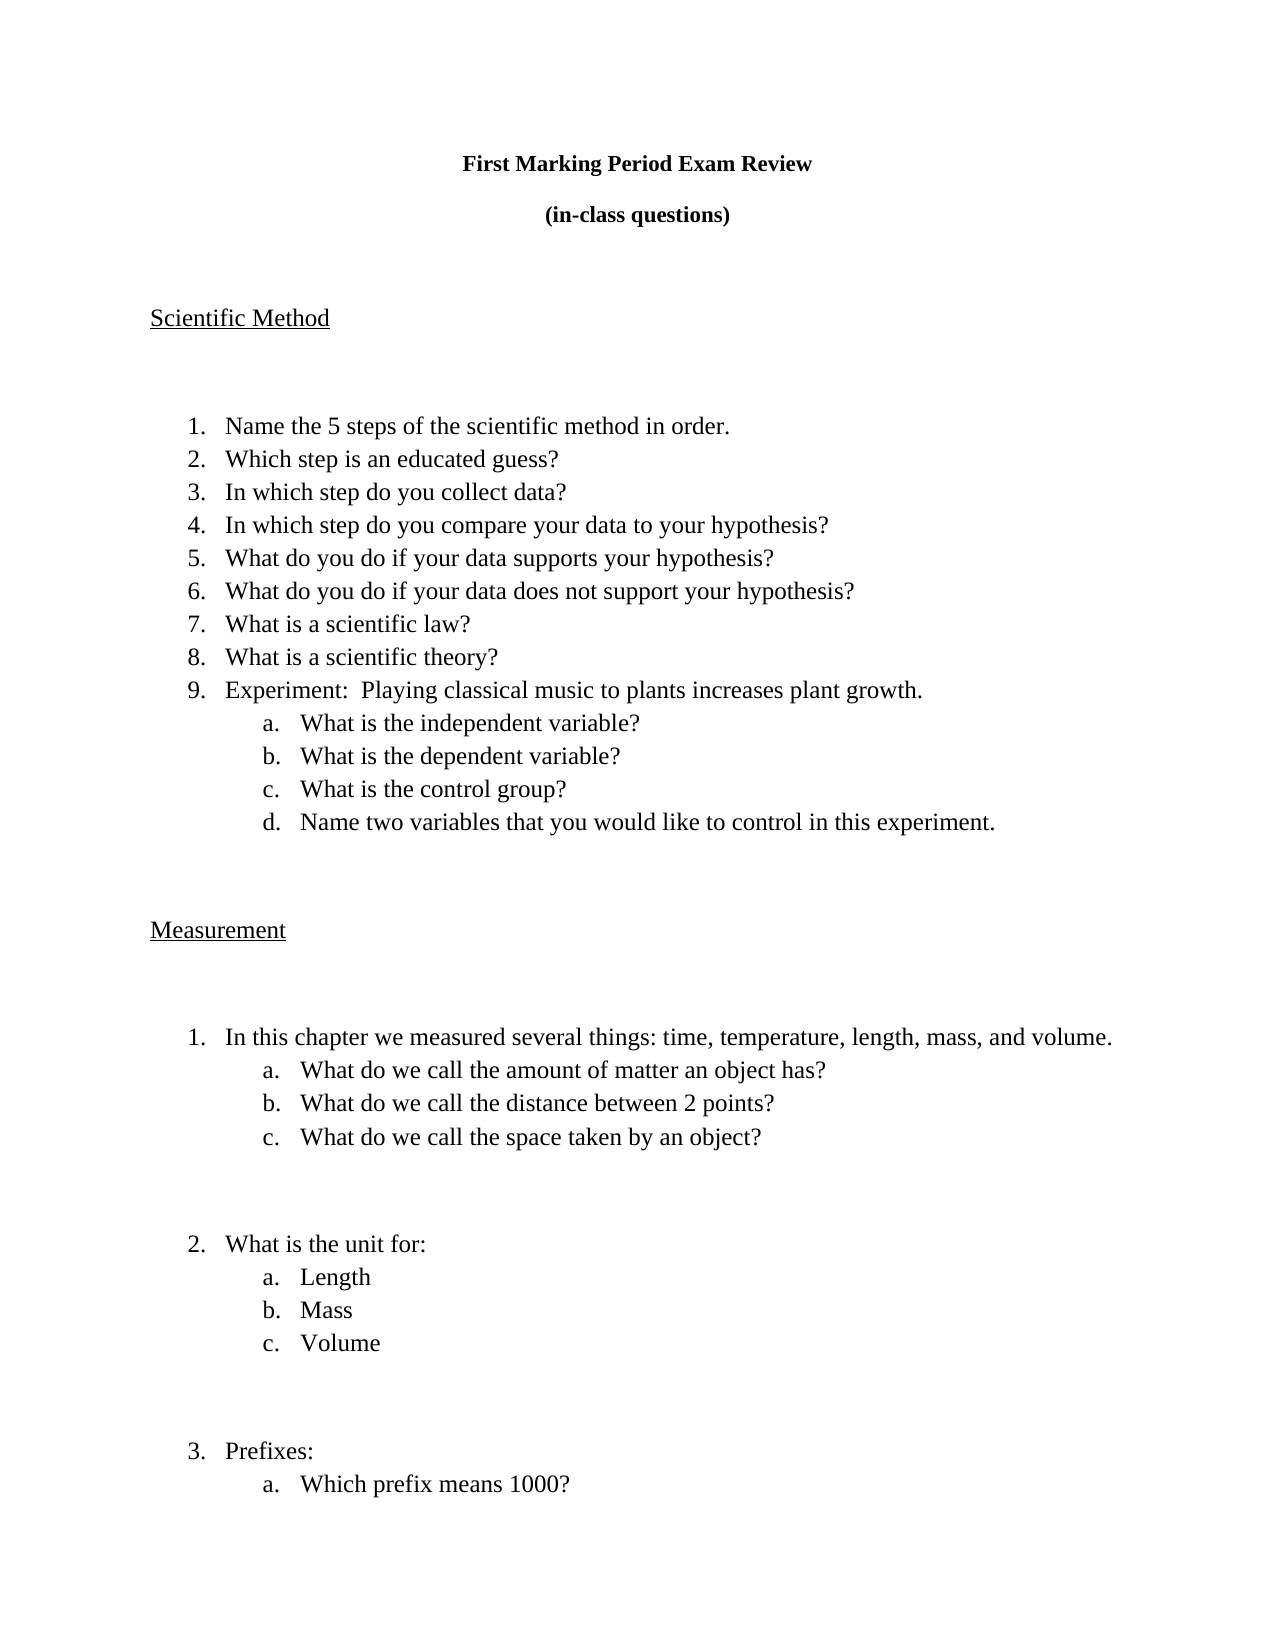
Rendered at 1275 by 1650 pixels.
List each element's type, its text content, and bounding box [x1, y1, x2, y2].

list What do we call the distance between 2 points? [262, 1088, 1125, 1117]
list What is the unit for: [187, 1229, 1125, 1258]
text Measurement [150, 915, 1125, 943]
list What is a scientific law? [187, 609, 1125, 638]
list What is the independent variable? [262, 708, 1125, 737]
list In which step do you compare your data to your hypothesis? [187, 510, 1125, 539]
list Name the 5 steps of the scientific method in order. [187, 411, 1125, 439]
text (in-class questions) [150, 201, 1125, 227]
list What is a scientific theory? [187, 642, 1125, 671]
list Which prefix means 1000? [262, 1469, 1125, 1498]
list Length [262, 1262, 1125, 1291]
list Mass [262, 1295, 1125, 1324]
list What do we call the amount of matter an object has? [262, 1056, 1125, 1084]
list In which step do you collect data? [187, 477, 1125, 506]
list What is the dependent variable? [262, 741, 1125, 770]
list What is the control group? [262, 774, 1125, 803]
list What do you do if your data does not support your hypothesis? [187, 576, 1125, 605]
list What do we call the space taken by an object? [262, 1122, 1125, 1150]
list Name two variables that you would like to control in this experiment. [262, 807, 1125, 836]
list Prefixes: [187, 1436, 1125, 1465]
text First Marking Period Exam Review [150, 150, 1125, 176]
list What do you do if your data supports your hypothesis? [187, 543, 1125, 572]
text Scientific Method [150, 303, 1125, 332]
list Which step is an educated guess? [187, 444, 1125, 473]
list In this chapter we measured several things: time, temperature, length, mass, and volume. [187, 1022, 1125, 1051]
list Volume [262, 1328, 1125, 1357]
list Experiment: Playing classical music to plants increases plant growth. [187, 675, 1125, 704]
